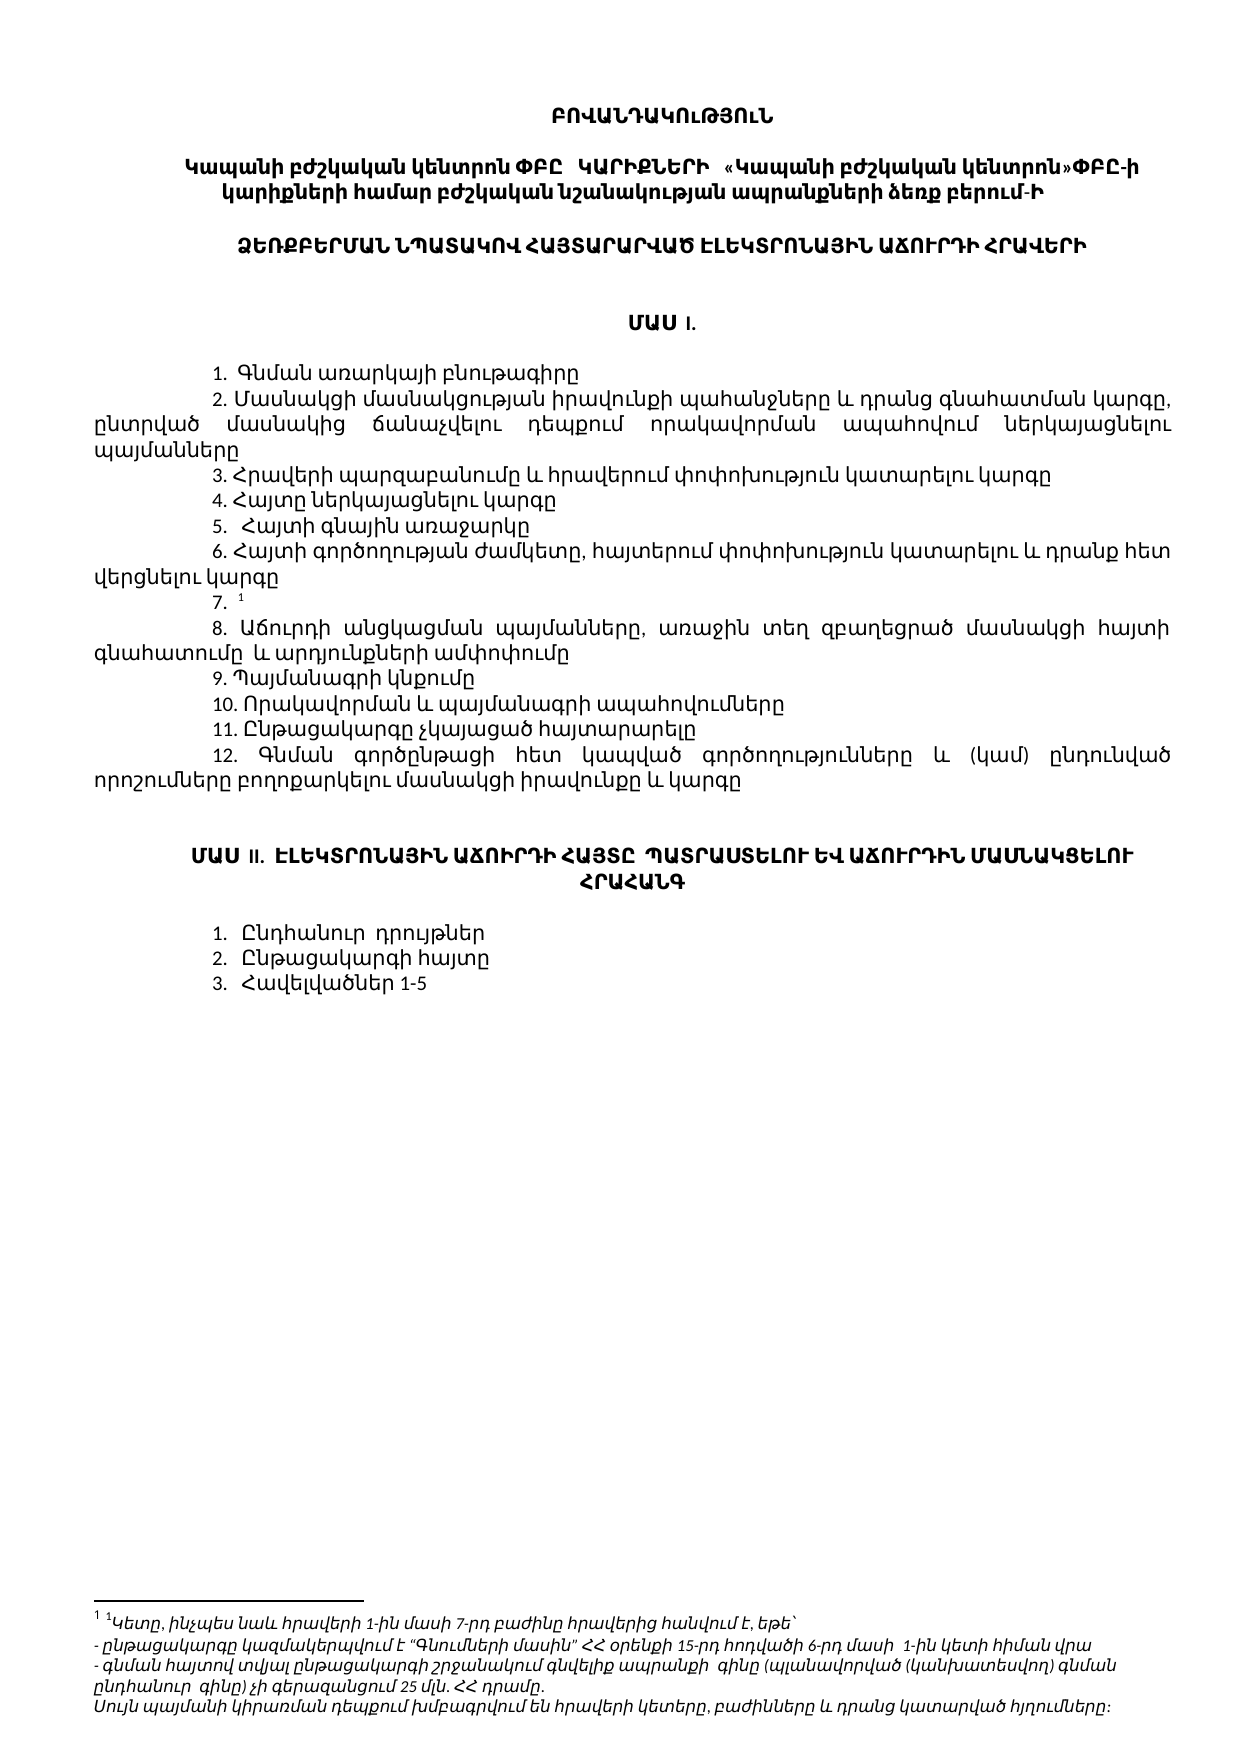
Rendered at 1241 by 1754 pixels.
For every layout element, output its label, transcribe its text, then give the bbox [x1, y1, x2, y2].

text 7. 1 [94, 589, 1171, 615]
text 3. Հրավերի պարզաբանումը և հրավերում փոփոխություն կատարելու կարգը [94, 462, 1171, 488]
text 9. Պայմանագրի կնքումը [94, 666, 1171, 691]
text 4. Հայտը ներկայացնելու կարգը [94, 488, 1171, 513]
text ՁԵՌՔԲԵՐՄԱՆ ՆՊԱՏԱԿՈՎ ՀԱՅՏԱՐԱՐՎԱԾ ԷԼԵԿՏՐՈՆԱՅԻՆ ԱՃՈՒՐԴԻ ՀՐԱՎԵՐԻ [94, 233, 1171, 259]
text 5. Հայտի գնային առաջարկը [94, 513, 1171, 538]
text 10. Որակավորման և պայմանագրի ապահովումները [94, 691, 1171, 716]
text 11. Ընթացակարգը չկայացած հայտարարելը [94, 716, 1171, 742]
text 2. Մասնակցի մասնակցության իրավունքի պահանջները և դրանց գնահատման կարգը, ընտրված մասնակից ճանաչվելու դեպքում որակավորման ապահովում ներկայացնելու պայմանները [94, 386, 1171, 462]
text ՄԱՍ II. ԷԼԵԿՏՐՈՆԱՅԻՆ ԱՃՈԻՐԴԻ ՀԱՅՏԸ ՊԱՏՐԱՍՏԵԼՈՒ ԵՎ ԱՃՈՒՐԴԻՆ ՄԱՍՆԱԿՑԵԼՈՒ ՀՐԱՀԱՆԳ [94, 843, 1171, 894]
text 1. Գնման առարկայի բնութագիրը [94, 361, 1171, 386]
text ՄԱՍ I. [94, 310, 1171, 335]
text 2. Ընթացակարգի հայտը [94, 945, 1171, 971]
text Կապանի բժշկական կենտրոն ՓԲԸ ԿԱՐԻՔՆԵՐԻ «Կապանի բժշկական կենտրոն»ՓԲԸ-ի կարիքների համար բժշկական նշանակության ապրանքների ձեռք բերում-Ի [94, 154, 1171, 205]
text 12. Գնման գործընթացի հետ կապված գործողությունները և (կամ) ընդունված որոշումները բողոքարկելու մասնակցի իրավունքը և կարգը [94, 742, 1171, 793]
text 1. Ընդհանուր դրույթներ [94, 920, 1171, 945]
text 3. Հավելվածներ 1-5 [94, 971, 1171, 996]
text 6. Հայտի գործողության ժամկետը, հայտերում փոփոխություն կատարելու և դրանք հետ վերցնելու կարգը [94, 538, 1171, 589]
text ԲՈՎԱՆԴԱԿՈւԹՅՈւՆ [94, 103, 1171, 128]
text 8. Աճուրդի անցկացման պայմանները, առաջին տեղ զբաղեցրած մասնակցի հայտի գնահատումը և արդյունքների ամփոփումը [94, 615, 1171, 666]
